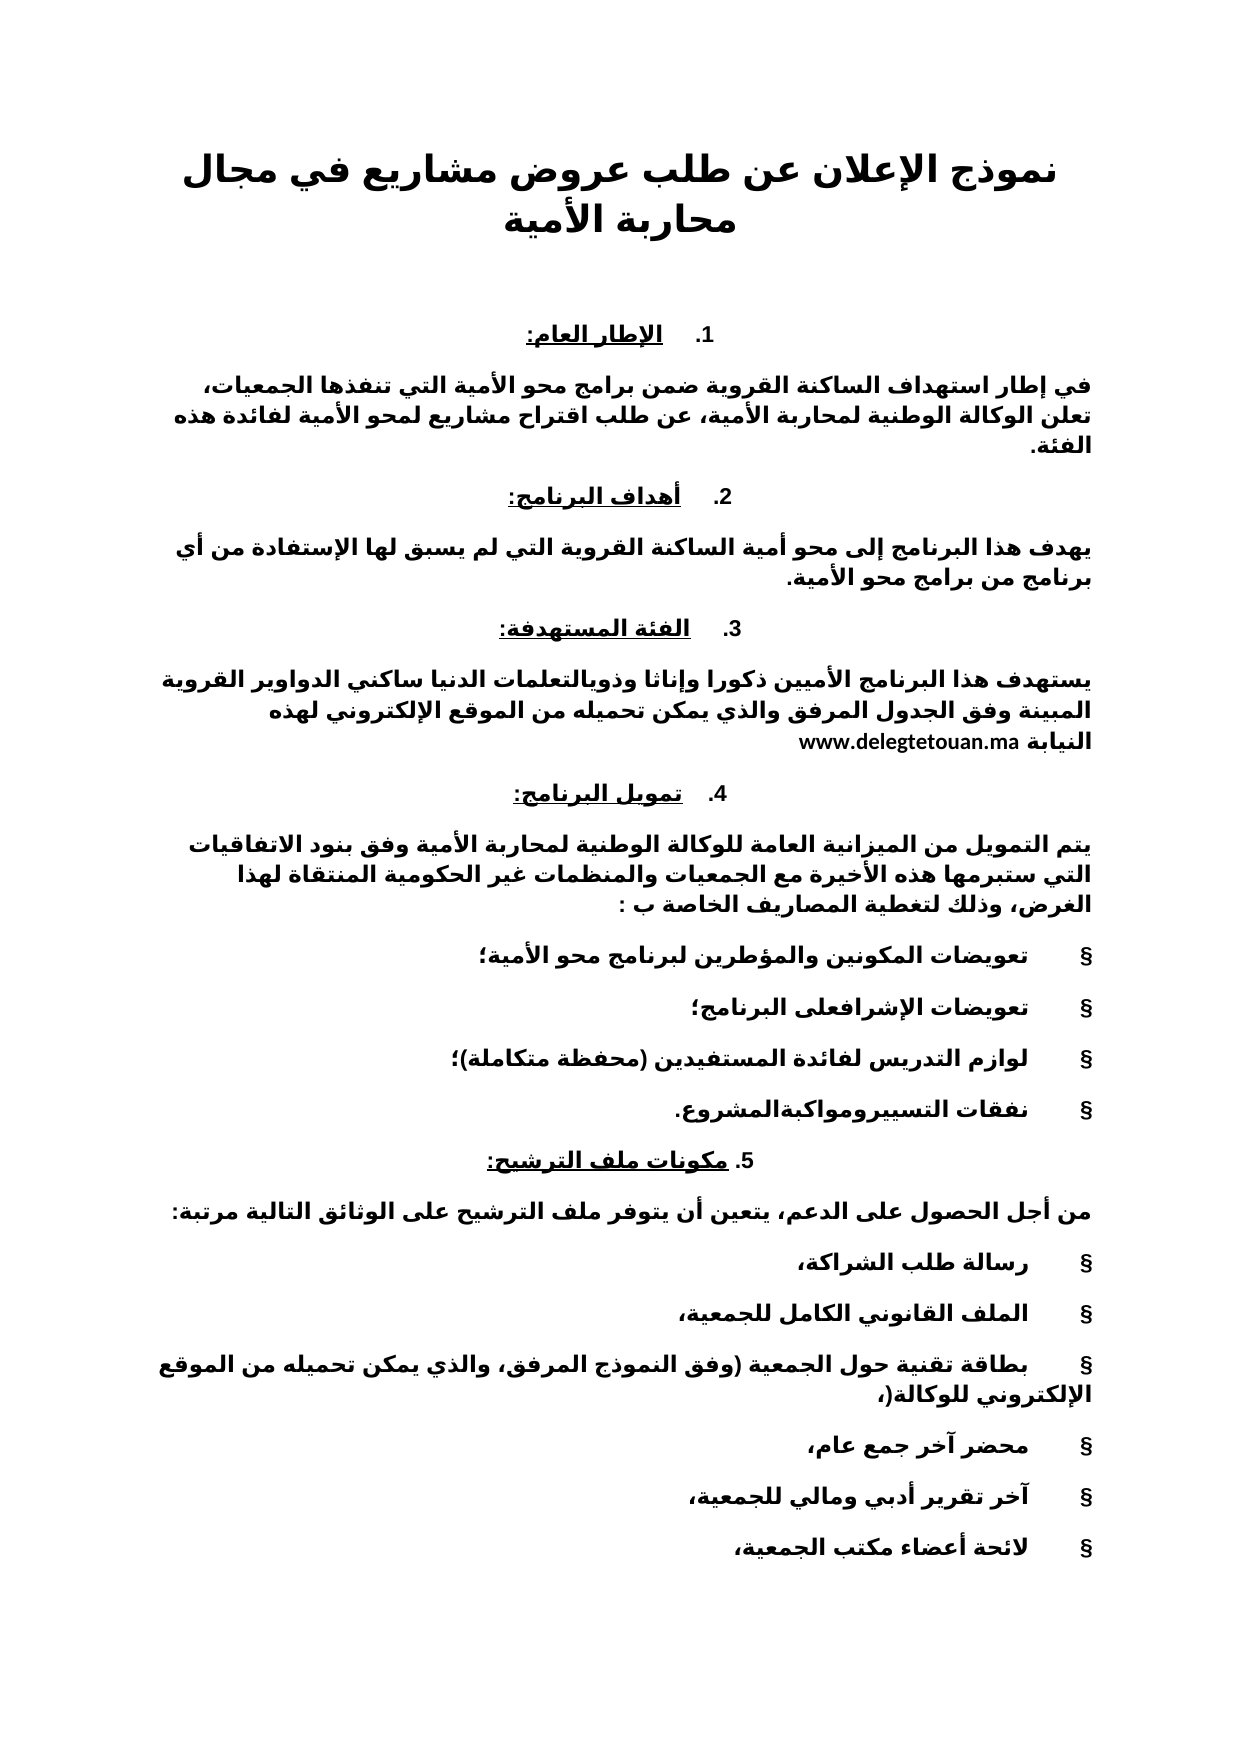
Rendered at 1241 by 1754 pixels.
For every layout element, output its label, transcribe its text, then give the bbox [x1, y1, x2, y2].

text 1. الإطار العام: [148, 321, 1093, 347]
text § آخر تقرير أدبي ومالي للجمعية، [148, 1483, 1093, 1509]
text § تعويضات الإشرافعلى البرنامج؛ [148, 993, 1093, 1020]
text 4. تمويل البرنامج: [148, 780, 1093, 806]
text § لائحة أعضاء مكتب الجمعية، [148, 1534, 1093, 1560]
text § لوازم التدريس لفائدة المستفيدين (محفظة متكاملة)؛ [148, 1044, 1093, 1071]
text نموذج الإعلان عن طلب عروض مشاريع في مجال محاربة الأمية [148, 148, 1093, 240]
text § الملف القانوني الكامل للجمعية، [148, 1300, 1093, 1326]
text § بطاقة تقنية حول الجمعية (وفق النموذج المرفق، والذي يمكن تحميله من الموقع الإلكتروني للوكالة(، [148, 1351, 1093, 1407]
text § تعويضات المكونين والمؤطرين لبرنامج محو الأمية؛ [148, 942, 1093, 969]
text يهدف هذا البرنامج إلى محو أمية الساكنة القروية التي لم يسبق لها الإستفادة من أي برنامج من برامج محو الأمية. [148, 534, 1093, 591]
text 3. الفئة المستهدفة: [148, 615, 1093, 642]
text يستهدف هذا البرنامج الأميين ذكورا وإناثا وذويالتعلمات الدنيا ساكني الدواوير القروية المبينة وفق الجدول المرفق والذي يمكن تحميله من الموقع الإلكتروني لهذه النيابة www.delegtetouan.ma [148, 666, 1093, 755]
text § نفقات التسييرومواكبةالمشروع. [148, 1096, 1093, 1122]
text 2. أهداف البرنامج: [148, 483, 1093, 509]
text في إطار استهداف الساكنة القروية ضمن برامج محو الأمية التي تنفذها الجمعيات، تعلن الوكالة الوطنية لمحاربة الأمية، عن طلب اقتراح مشاريع لمحو الأمية لفائدة هذه الفئة. [148, 372, 1093, 458]
text من أجل الحصول على الدعم، يتعين أن يتوفر ملف الترشيح على الوثائق التالية مرتبة: [148, 1198, 1093, 1224]
text § رسالة طلب الشراكة، [148, 1249, 1093, 1275]
text يتم التمويل من الميزانية العامة للوكالة الوطنية لمحاربة الأمية وفق بنود الاتفاقيات التي ستبرمها هذه الأخيرة مع الجمعيات والمنظمات غير الحكومية المنتقاة لهذا الغرض، وذلك لتغطية المصاريف الخاصة ب : [148, 831, 1093, 918]
text 5. مكونات ملف الترشيح: [148, 1147, 1093, 1173]
text § محضر آخر جمع عام، [148, 1432, 1093, 1458]
